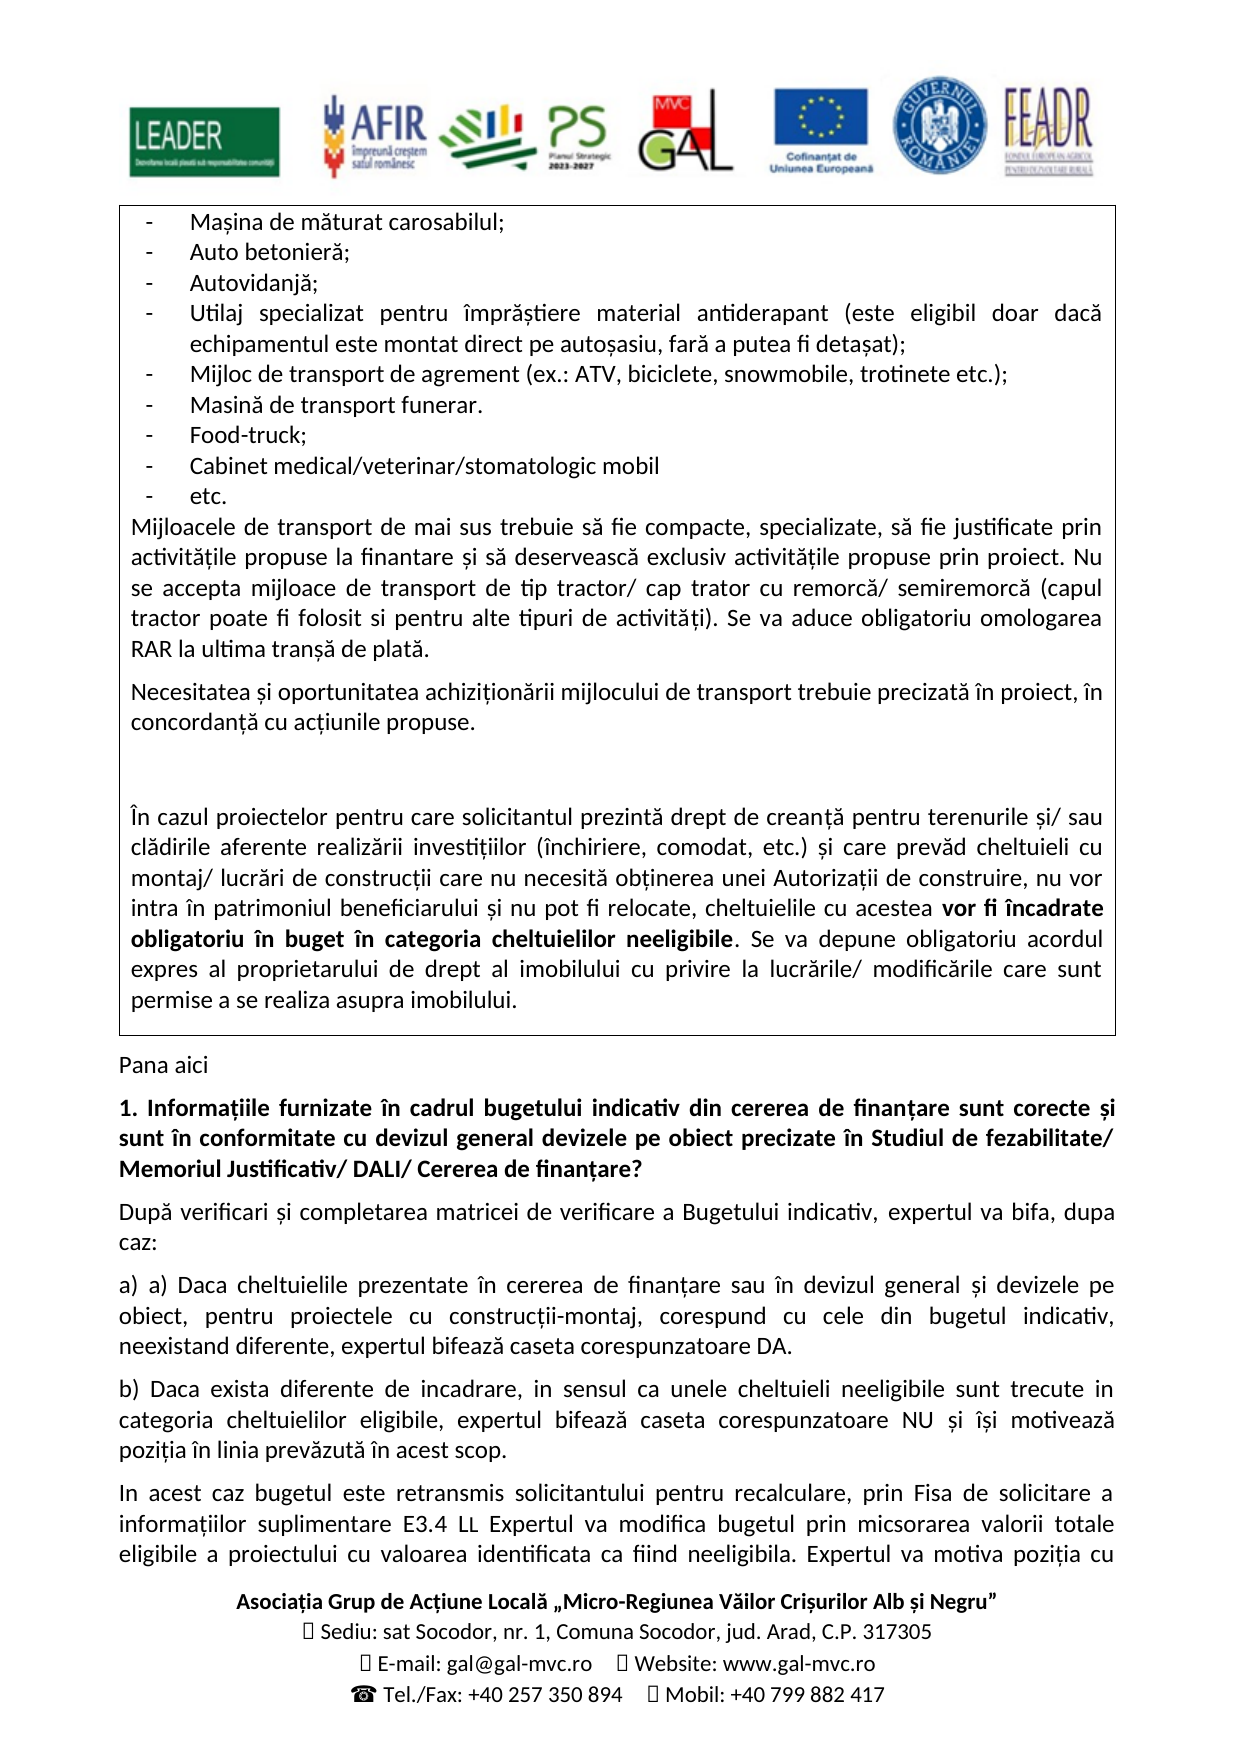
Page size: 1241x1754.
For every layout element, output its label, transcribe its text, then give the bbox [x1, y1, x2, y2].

picture [118, 60, 1116, 205]
text b) Daca exista diferente de incadrare, in sensul ca unele cheltuieli neeligibile sunt trecute in categoria cheltuielilor eligibile, expertul bifează caseta corespunzatoare NU şi îşi motivează poziţia în linia prevăzută în acest scop. [119, 1373, 1116, 1465]
text După verificari și completarea matricei de verificare a Bugetului indicativ, expertul va bifa, dupa caz: [119, 1196, 1116, 1257]
text 1. Informaţiile furnizate în cadrul bugetului indicativ din cererea de finanţare sunt corecte şi sunt în conformitate cu devizul general devizele pe obiect precizate în Studiul de fezabilitate/ Memoriul Justificativ/ DALI/ Cererea de finanțare? [119, 1092, 1116, 1183]
text Pana aici [119, 1049, 1116, 1079]
list a) Daca cheltuielile prezentate în cererea de finanţare sau în devizul general şi devizele pe obiect, pentru proiectele cu construcții-montaj, corespund cu cele din bugetul indicativ, neexistand diferente, expertul bifează caseta corespunzatoare DA. [119, 1269, 1116, 1361]
